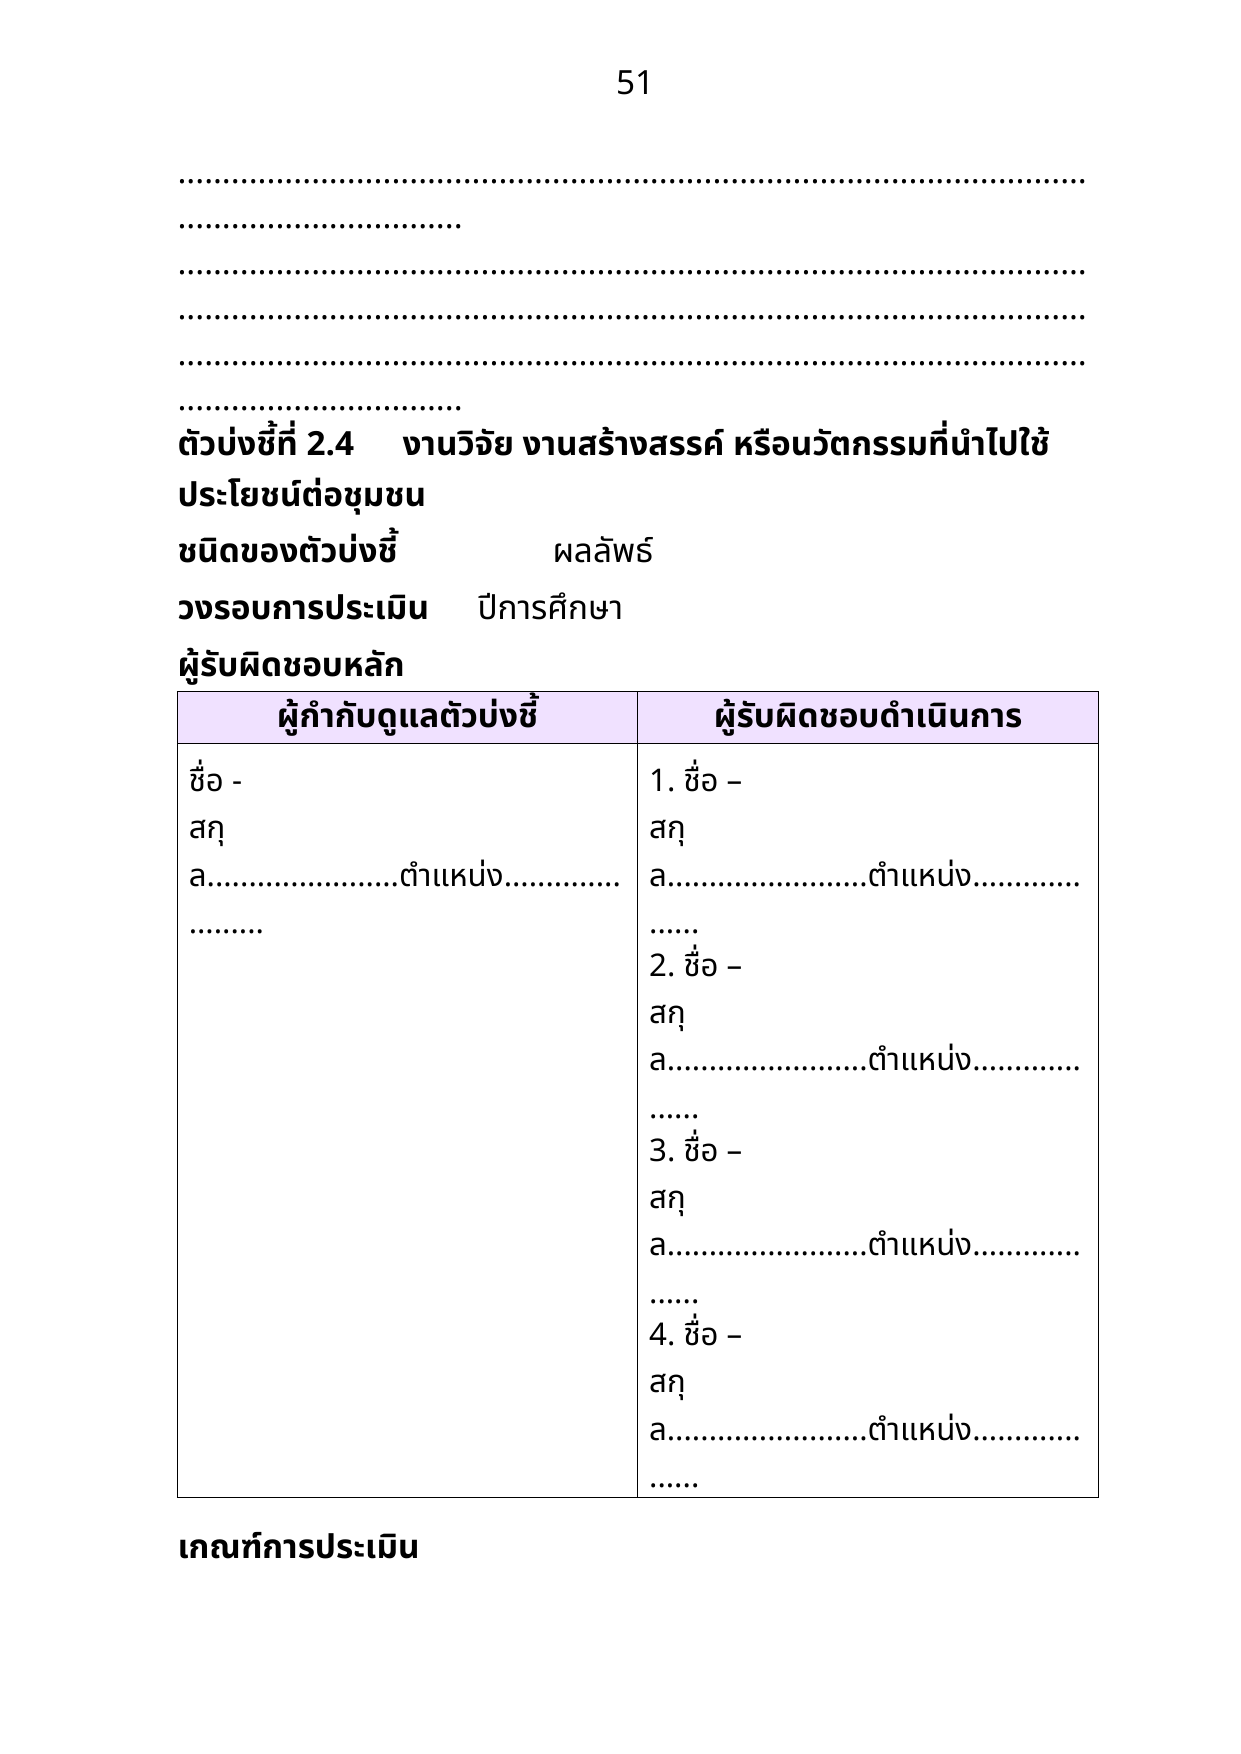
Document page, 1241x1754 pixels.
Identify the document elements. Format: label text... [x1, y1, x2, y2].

text ชนิดของตัวบ่งชี้ ผลลัพธ์ [177, 527, 1090, 578]
table_header ผู้รับผิดชอบดำเนินการ [638, 692, 1098, 743]
table_cell ชื่อ - สกุล.......................ตำแหน่ง....................... [178, 744, 637, 1497]
text วงรอบการประเมิน ปีการศึกษา [177, 584, 1090, 634]
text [177, 148, 1093, 238]
table_header ผู้กำกับดูแลตัวบ่งชี้ [178, 692, 637, 743]
text ผู้รับผิดชอบหลัก [177, 641, 1092, 691]
table_cell 1. ชื่อ – สกุล........................ตำแหน่ง................... 2. ชื่อ – สกุล........................ตำแหน่ง................... 3. ชื่อ – สกุล........................ตำแหน่ง................... 4. ชื่อ – สกุล........................ตำแหน่ง................... [638, 744, 1098, 1497]
text ตัวบ่งชี้ที่ 2.4 งานวิจัย งานสร้างสรรค์ หรือนวัตกรรมที่นำไปใช้ประโยชน์ต่อชุมชน [177, 420, 1131, 521]
text เกณฑ์การประเมิน [177, 1523, 1092, 1573]
